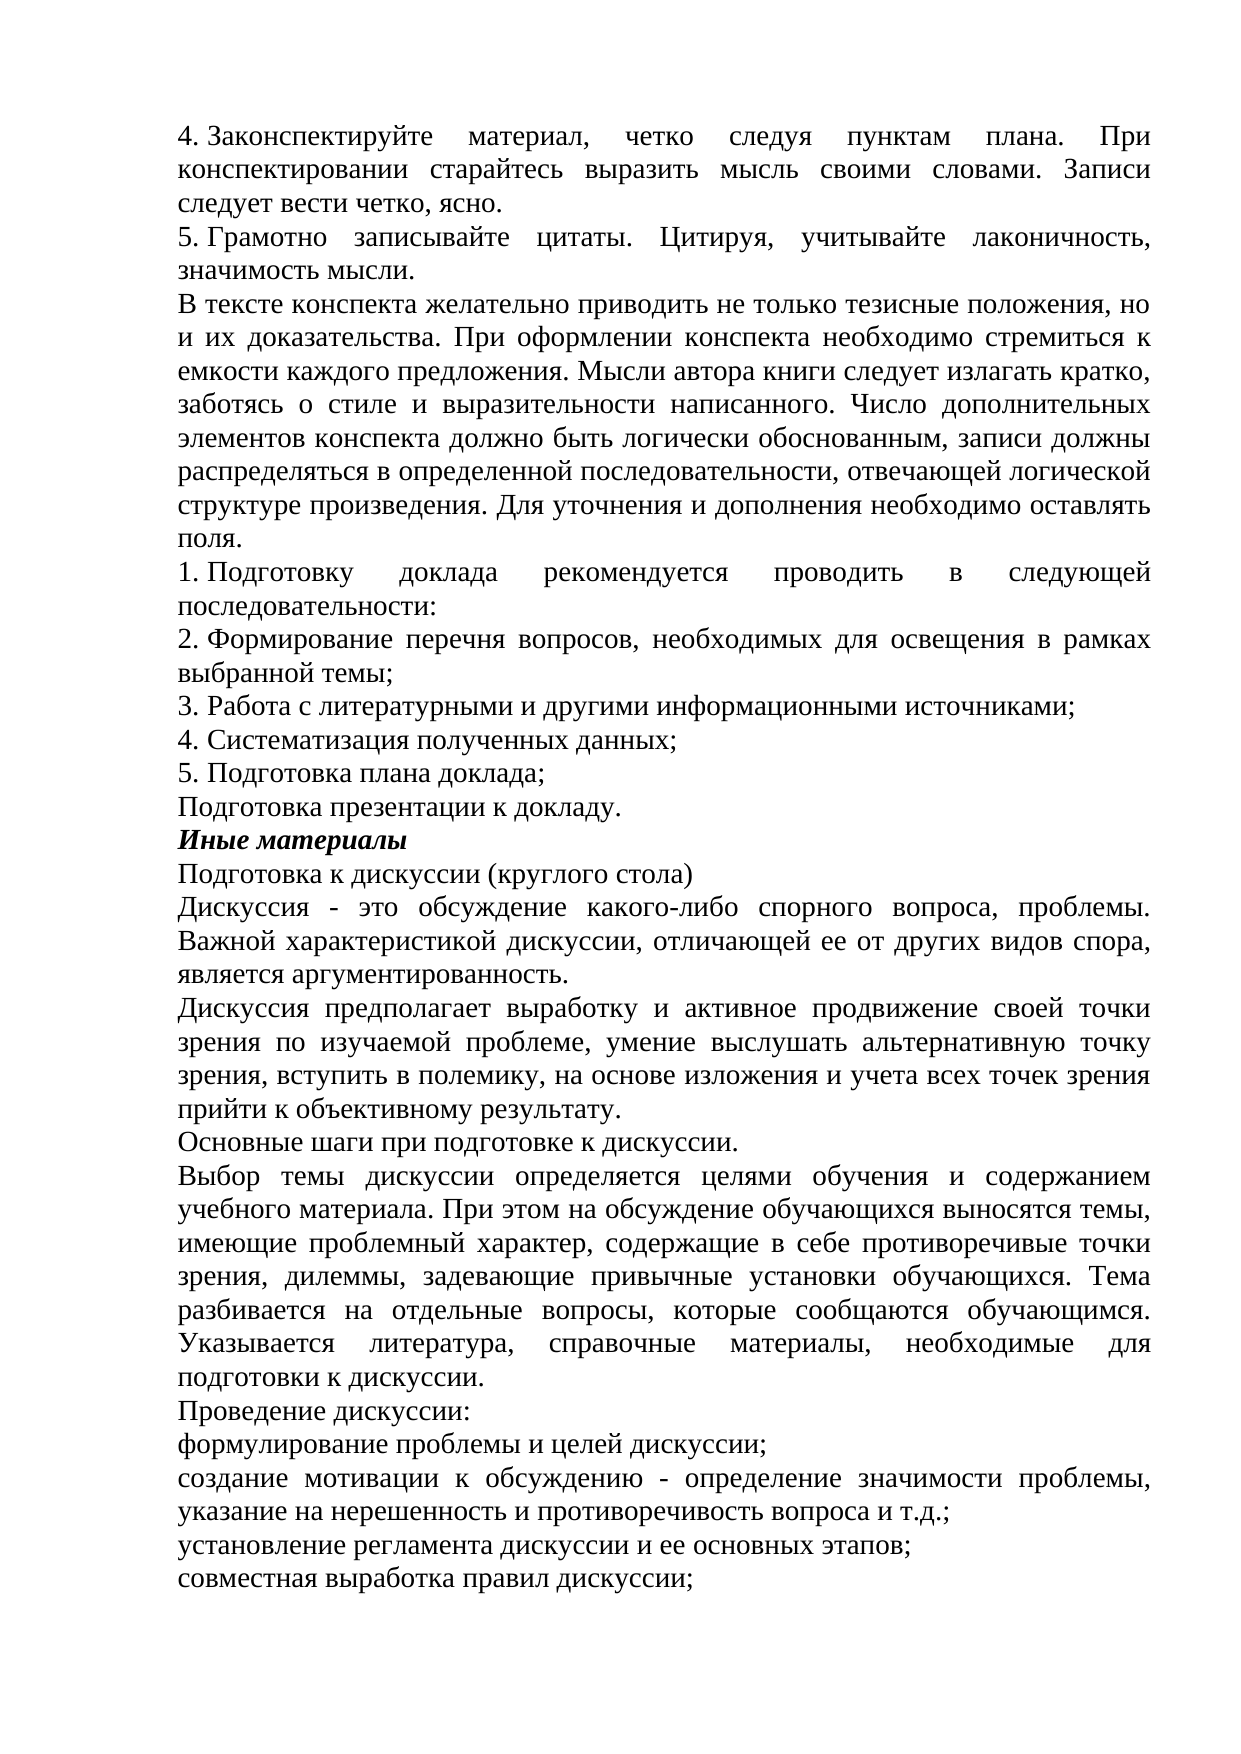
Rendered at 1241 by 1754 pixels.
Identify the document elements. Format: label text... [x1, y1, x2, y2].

text Дискуссия предполагает выработку и активное продвижение своей точки зрения по изучаемой проблеме, умение выслушать альтернативную точку зрения, вступить в полемику, на основе изложения и учета всех точек зрения прийти к объективному результату. [177, 990, 1152, 1124]
text Проведение дискуссии: [177, 1393, 1152, 1426]
list Формирование перечня вопросов, необходимых для освещения в рамках выбранной темы; [177, 621, 1152, 688]
text В тексте конспекта желательно приводить не только тезисные положения, но и их доказательства. При оформлении конспекта необходимо стремиться к емкости каждого предложения. Мысли автора книги следует излагать кратко, заботясь о стиле и выразительности написанного. Число дополнительных элементов конспекта должно быть логически обоснованным, записи должны распределяться в определенной последовательности, отвечающей логической структуре произведения. Для уточнения и дополнения необходимо оставлять поля. [177, 286, 1152, 554]
list Систематизация полученных данных; [177, 722, 1152, 755]
text установление регламента дискуссии и ее основных этапов; [177, 1527, 1152, 1560]
list Подготовку доклада рекомендуется проводить в следующей последовательности: [177, 554, 1152, 621]
text 4. Законспектируйте материал, четко следуя пунктам плана. При конспектировании старайтесь выразить мысль своими словами. Записи следует вести четко, ясно. [177, 118, 1152, 219]
text формулирование проблемы и целей дискуссии; [177, 1426, 1152, 1460]
text Иные материалы [177, 822, 1152, 856]
text Основные шаги при подготовке к дискуссии. [177, 1124, 1152, 1158]
text создание мотивации к обсуждению - определение значимости проблемы, указание на нерешенность и противоречивость вопроса и т.д.; [177, 1460, 1152, 1527]
text совместная выработка правил дискуссии; [177, 1560, 1152, 1594]
text 5. Грамотно записывайте цитаты. Цитируя, учитывайте лаконичность, значимость мысли. [177, 219, 1152, 286]
list Работа с литературными и другими информационными источниками; [177, 688, 1152, 722]
text Дискуссия - это обсуждение какого-либо спорного вопроса, проблемы. Важной характеристикой дискуссии, отличающей ее от других видов спора, является аргументированность. [177, 889, 1152, 990]
text Выбор темы дискуссии определяется целями обучения и содержанием учебного материала. При этом на обсуждение обучающихся выносятся темы, имеющие проблемный характер, содержащие в себе противоречивые точки зрения, дилеммы, задевающие привычные установки обучающихся. Тема разбивается на отдельные вопросы, которые сообщаются обучающимся. Указывается литература, справочные материалы, необходимые для подготовки к дискуссии. [177, 1158, 1152, 1393]
text Подготовка презентации к докладу. [177, 789, 1152, 822]
text Подготовка к дискуссии (круглого стола) [177, 856, 1152, 889]
list Подготовка плана доклада; [177, 755, 1152, 789]
